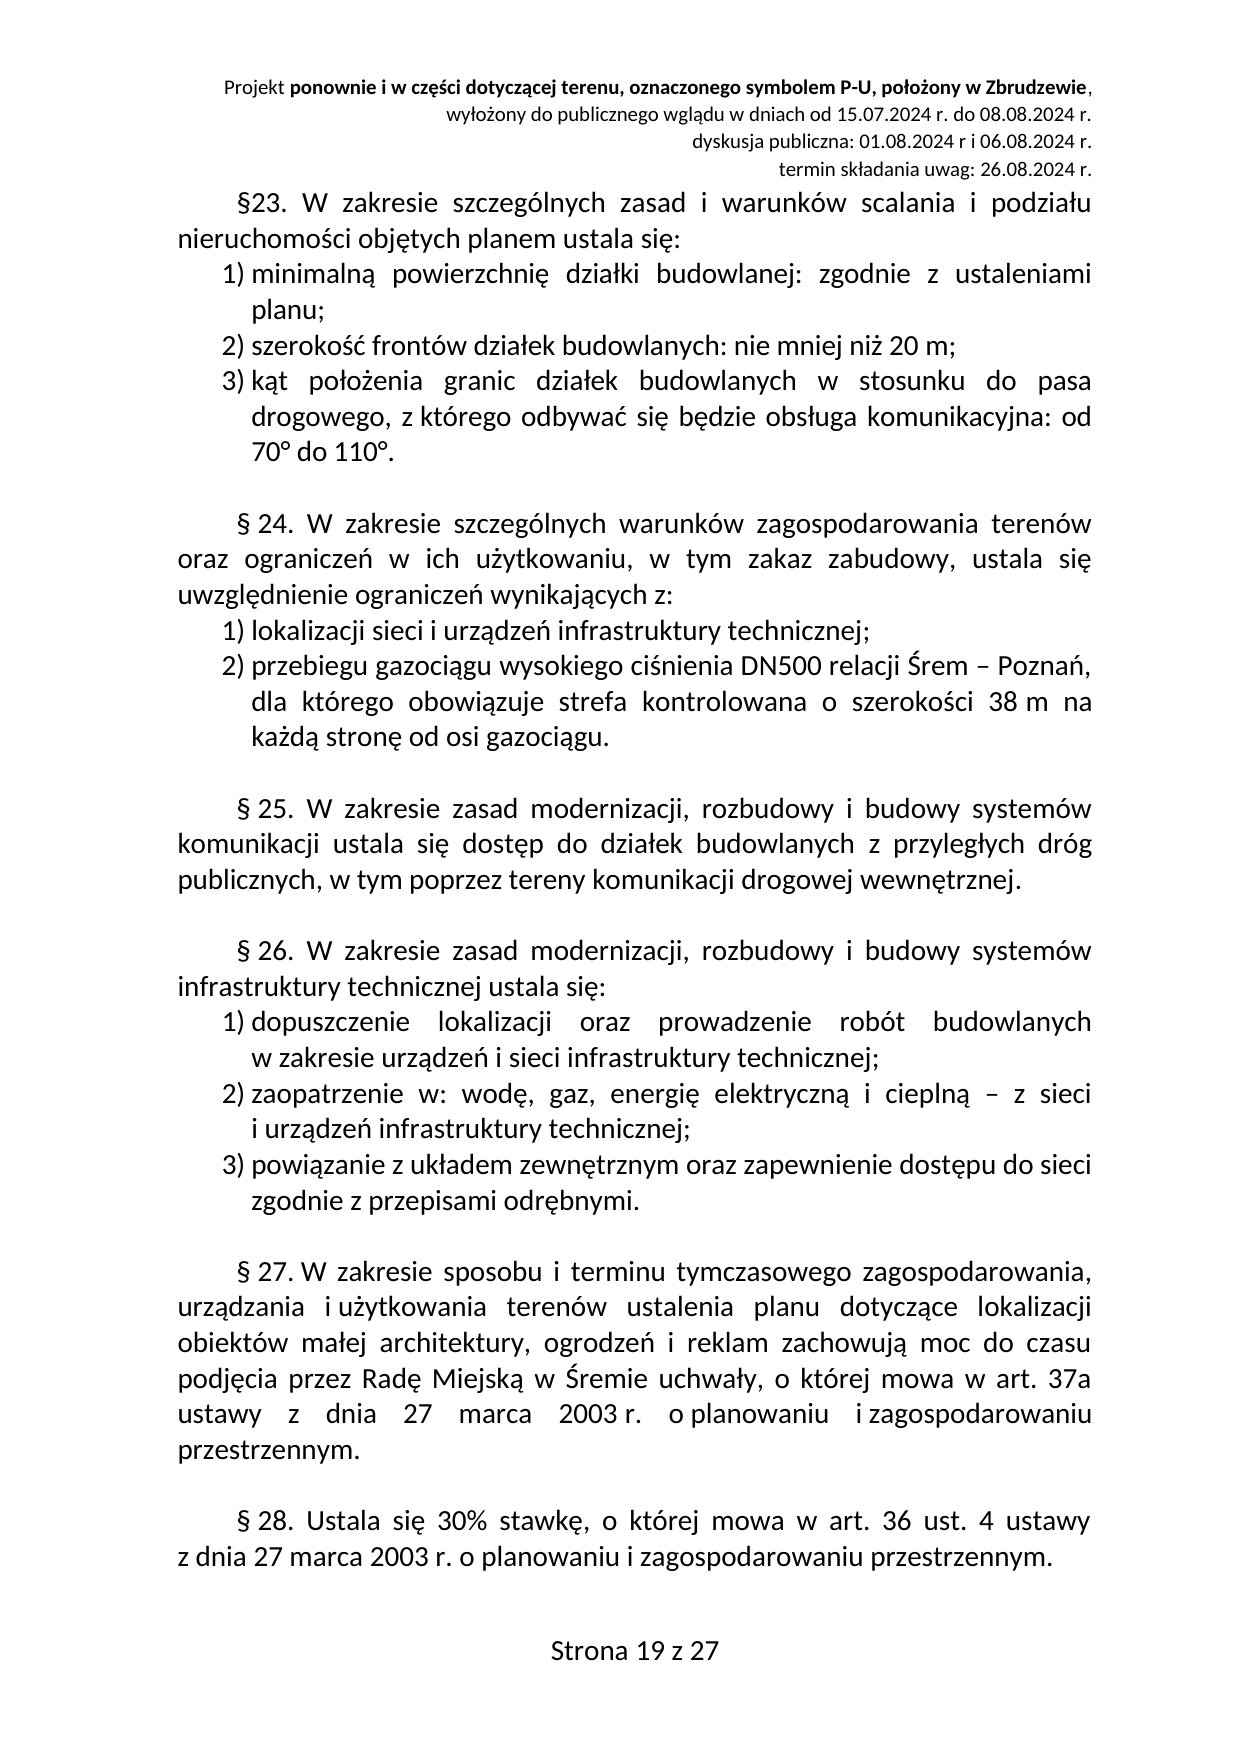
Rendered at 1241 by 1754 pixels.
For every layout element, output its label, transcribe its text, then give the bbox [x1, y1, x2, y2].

list powiązanie z układem zewnętrznym oraz zapewnienie dostępu do sieci zgodnie z przepisami odrębnymi. [222, 1146, 1092, 1217]
list szerokość frontów działek budowlanych: nie mniej niż 20 m; [221, 327, 1092, 362]
list dopuszczenie lokalizacji oraz prowadzenie robót budowlanych w zakresie urządzeń i sieci infrastruktury technicznej; [222, 1003, 1092, 1075]
list minimalną powierzchnię działki budowlanej: zgodnie z ustaleniami planu; [221, 255, 1092, 327]
text § 25. W zakresie zasad modernizacji, rozbudowy i budowy systemów komunikacji ustala się dostęp do działek budowlanych z przyległych dróg publicznych, w tym poprzez tereny komunikacji drogowej wewnętrznej. [177, 790, 1092, 897]
list zaopatrzenie w: wodę, gaz, energię elektryczną i cieplną – z sieci i urządzeń infrastruktury technicznej; [222, 1075, 1092, 1146]
text § 24. W zakresie szczególnych warunków zagospodarowania terenów oraz ograniczeń w ich użytkowaniu, w tym zakaz zabudowy, ustala się uwzględnienie ograniczeń wynikających z: [177, 505, 1092, 612]
text § 27. W zakresie sposobu i terminu tymczasowego zagospodarowania, urządzania i użytkowania terenów ustalenia planu dotyczące lokalizacji obiektów małej architektury, ogrodzeń i reklam zachowują moc do czasu podjęcia przez Radę Miejską w Śremie uchwały, o której mowa w art. 37a ustawy z dnia 27 marca 2003 r. o planowaniu i zagospodarowaniu przestrzennym. [177, 1253, 1092, 1467]
text § 28. Ustala się 30% stawkę, o której mowa w art. 36 ust. 4 ustawy z dnia 27 marca 2003 r. o planowaniu i zagospodarowaniu przestrzennym. [177, 1502, 1092, 1573]
list przebiegu gazociągu wysokiego ciśnienia DN500 relacji Śrem – Poznań, dla którego obowiązuje strefa kontrolowana o szerokości 38 m na każdą stronę od osi gazociągu. [221, 647, 1092, 754]
text §23. W zakresie szczególnych zasad i warunków scalania i podziału nieruchomości objętych planem ustala się: [177, 184, 1092, 255]
text § 26. W zakresie zasad modernizacji, rozbudowy i budowy systemów infrastruktury technicznej ustala się: [177, 932, 1092, 1003]
list kąt położenia granic działek budowlanych w stosunku do pasa drogowego, z którego odbywać się będzie obsługa komunikacyjna: od 70° do 110°. [221, 362, 1092, 469]
list lokalizacji sieci i urządzeń infrastruktury technicznej; [221, 612, 1092, 647]
